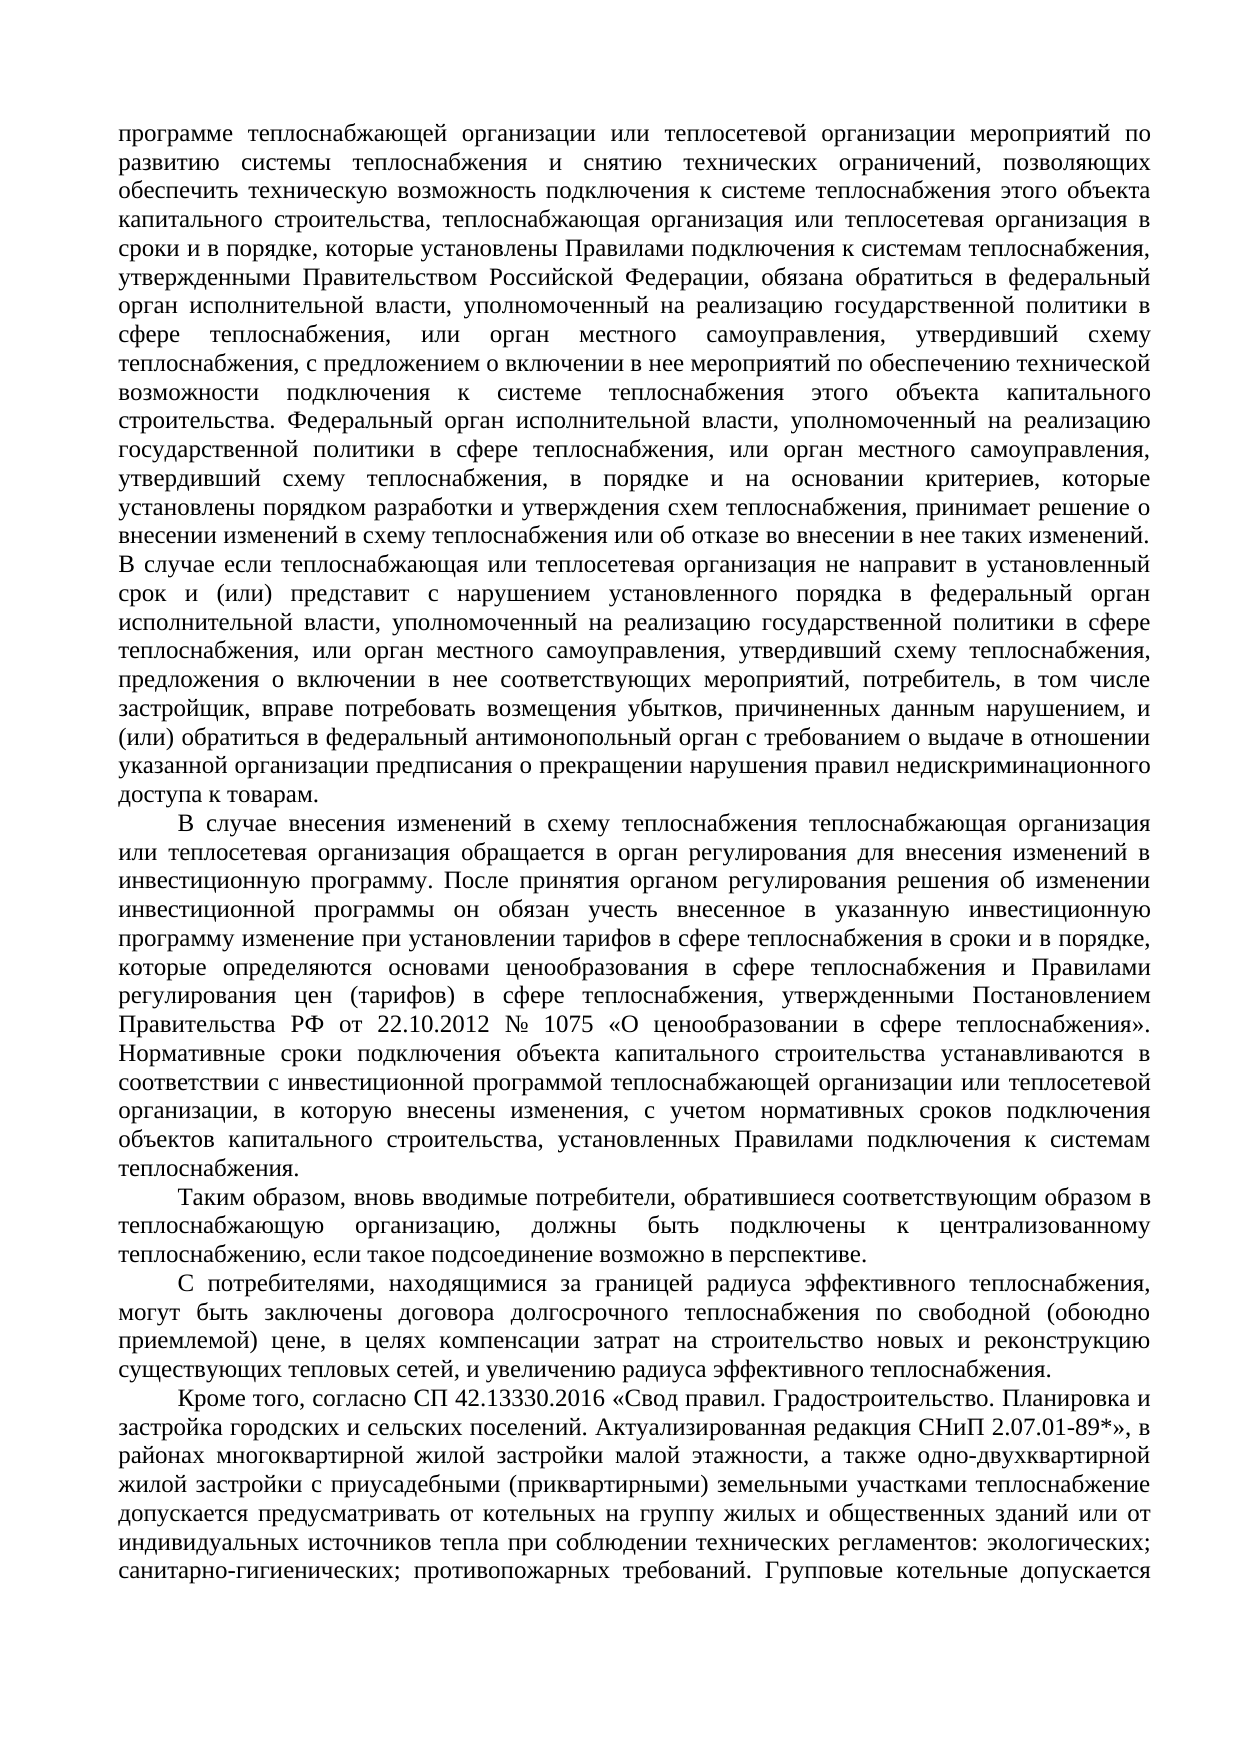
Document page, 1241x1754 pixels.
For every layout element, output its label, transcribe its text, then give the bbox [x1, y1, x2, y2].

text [118, 118, 1152, 808]
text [118, 1383, 1152, 1584]
text С потребителями, находящимися за границей радиуса эффективного теплоснабжения, могут быть заключены договора долгосрочного теплоснабжения по свободной (обоюдно приемлемой) цене, в целях компенсации затрат на строительство новых и реконструкцию существующих тепловых сетей, и увеличению радиуса эффективного теплоснабжения. [118, 1268, 1152, 1383]
text Таким образом, вновь вводимые потребители, обратившиеся соответствующим образом в теплоснабжающую организацию, должны быть подключены к централизованному теплоснабжению, если такое подсоединение возможно в перспективе. [118, 1182, 1152, 1268]
text В случае внесения изменений в схему теплоснабжения теплоснабжающая организация или теплосетевая организация обращается в орган регулирования для внесения изменений в инвестиционную программу. После принятия органом регулирования решения об изменении инвестиционной программы он обязан учесть внесенное в указанную инвестиционную программу изменение при установлении тарифов в сфере теплоснабжения в сроки и в порядке, которые определяются основами ценообразования в сфере теплоснабжения и Правилами регулирования цен (тарифов) в сфере теплоснабжения, утвержденными Постановлением Правительства РФ от 22.10.2012 № 1075 «О ценообразовании в сфере теплоснабжения». Нормативные сроки подключения объекта капитального строительства устанавливаются в соответствии с инвестиционной программой теплоснабжающей организации или теплосетевой организации, в которую внесены изменения, с учетом нормативных сроков подключения объектов капитального строительства, установленных Правилами подключения к системам теплоснабжения. [118, 808, 1152, 1182]
